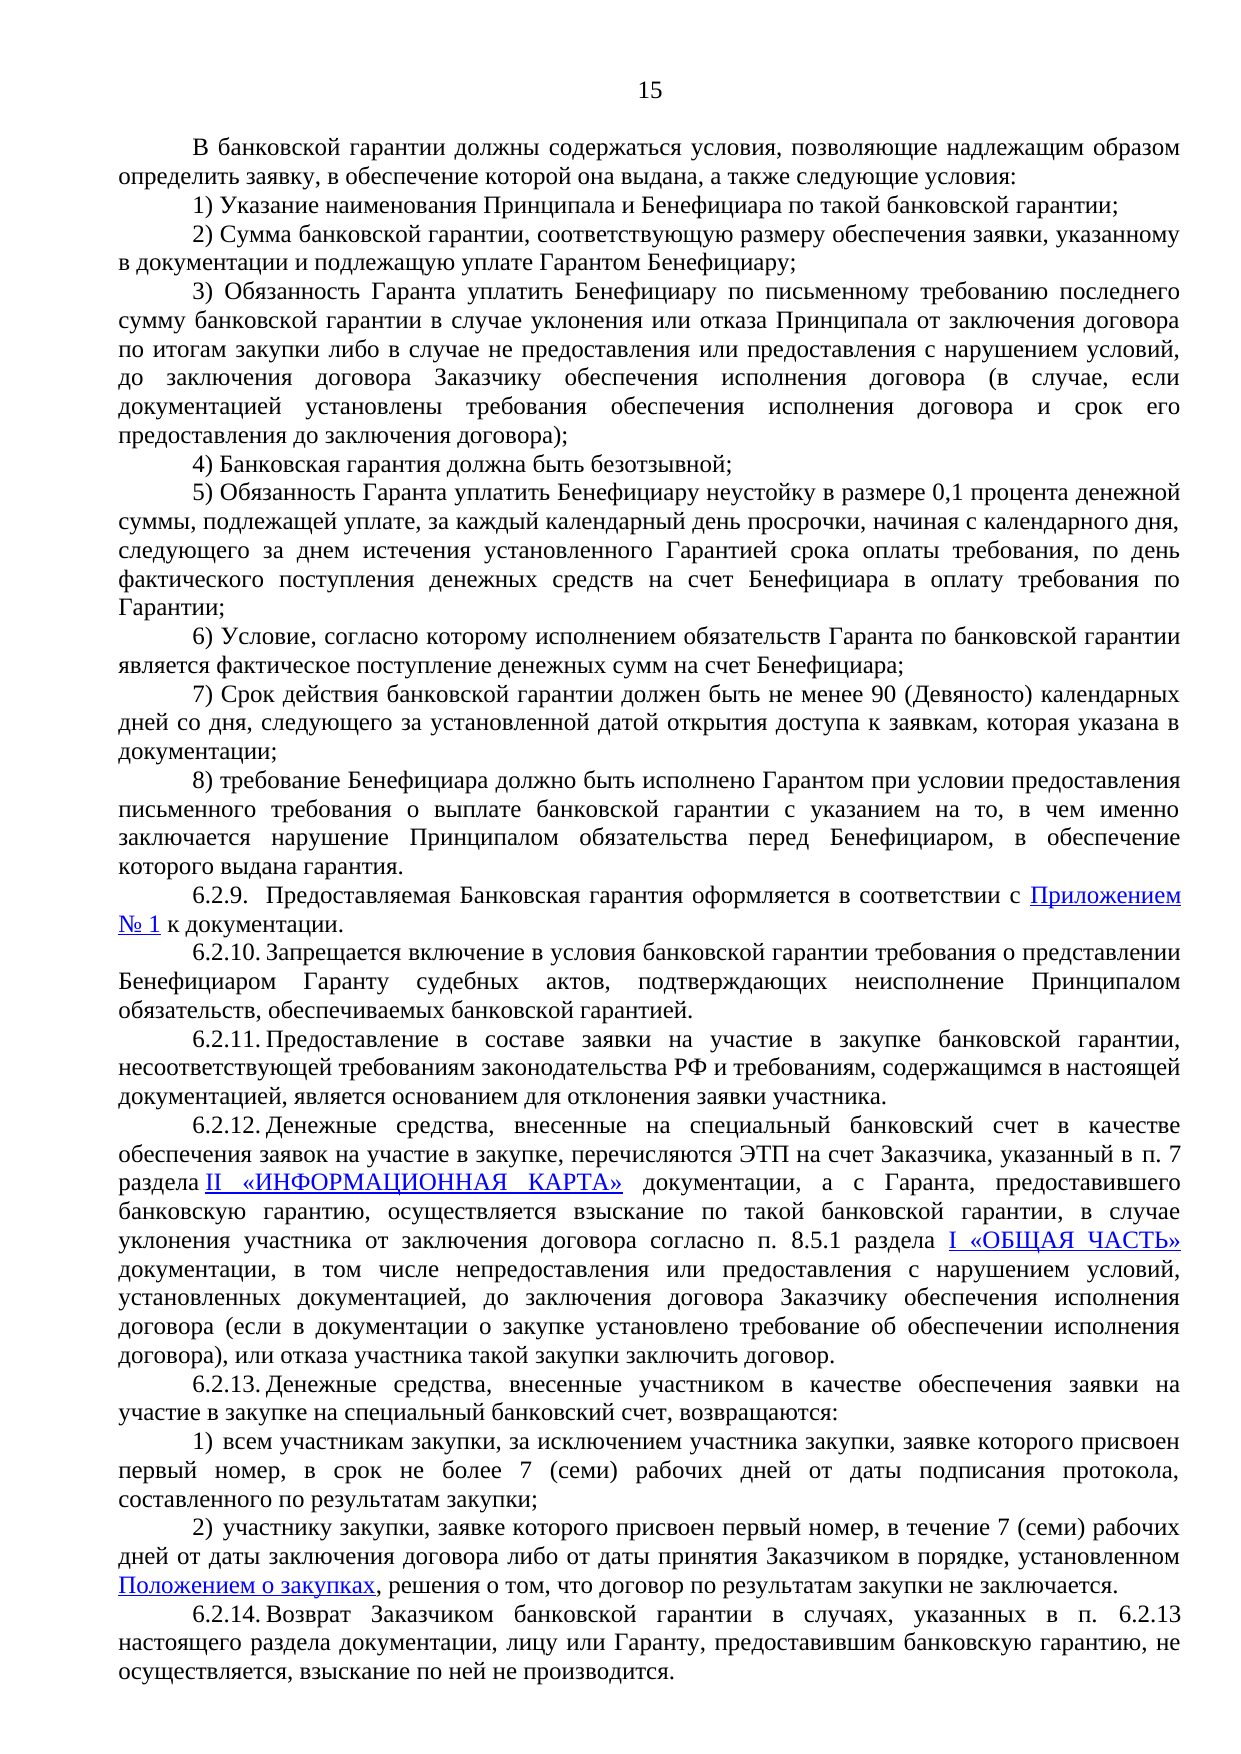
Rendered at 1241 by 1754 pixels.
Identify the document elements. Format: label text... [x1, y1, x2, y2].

list Денежные средства, внесенные на специальный банковский счет в качестве обеспечения заявок на участие в закупке, перечисляются ЭТП на счет Заказчика, указанный в п. 7 раздела II «ИНФОРМАЦИОННАЯ КАРТА» документации, а с Гаранта, предоставившего банковскую гарантию, осуществляется взыскание по такой банковской гарантии, в случае уклонения участника от заключения договора согласно п. 8.5.1 раздела I «ОБЩАЯ ЧАСТЬ» документации, в том числе непредоставления или предоставления с нарушением условий, установленных документацией, до заключения договора Заказчику обеспечения исполнения договора (если в документации о закупке установлено требование об обеспечении исполнения договора), или отказа участника такой закупки заключить договор. [118, 1110, 1181, 1369]
list всем участникам закупки, за исключением участника закупки, заявке которого присвоен первый номер, в срок не более 7 (семи) рабочих дней от даты подписания протокола, составленного по результатам закупки; [118, 1426, 1181, 1512]
list Предоставляемая Банковская гарантия оформляется в соответствии с Приложением № 1 к документации. [118, 880, 1181, 937]
text 5) Обязанность Гаранта уплатить Бенефициару неустойку в размере 0,1 процента денежной суммы, подлежащей уплате, за каждый календарный день просрочки, начиная с календарного дня, следующего за днем истечения установленного Гарантией срока оплаты требования, по день фактического поступления денежных средств на счет Бенефициара в оплату требования по Гарантии; [118, 477, 1181, 621]
list Запрещается включение в условия банковской гарантии требования о представлении Бенефициаром Гаранту судебных актов, подтверждающих неисполнение Принципалом обязательств, обеспечиваемых банковской гарантией. [118, 937, 1181, 1024]
list Возврат Заказчиком банковской гарантии в случаях, указанных в п. 6.2.13 настоящего раздела документации, лицу или Гаранту, предоставившим банковскую гарантию, не осуществляется, взыскание по ней не производится. [118, 1599, 1181, 1685]
text 8) требование Бенефициара должно быть исполнено Гарантом при условии предоставления письменного требования о выплате банковской гарантии с указанием на то, в чем именно заключается нарушение Принципалом обязательства перед Бенефициаром, в обеспечение которого выдана гарантия. [118, 765, 1181, 880]
list Денежные средства, внесенные участником в качестве обеспечения заявки на участие в закупке на специальный банковский счет, возвращаются: [118, 1369, 1181, 1426]
text 6) Условие, согласно которому исполнением обязательств Гаранта по банковской гарантии является фактическое поступление денежных сумм на счет Бенефициара; [118, 621, 1181, 679]
text В банковской гарантии должны содержаться условия, позволяющие надлежащим образом определить заявку, в обеспечение которой она выдана, а также следующие условия: [118, 132, 1181, 190]
text 7) Срок действия банковской гарантии должен быть не менее 90 (Девяносто) календарных дней со дня, следующего за установленной датой открытия доступа к заявкам, которая указана в документации; [118, 679, 1181, 765]
text 4) Банковская гарантия должна быть безотзывной; [118, 449, 1181, 477]
text 1) Указание наименования Принципала и Бенефициара по такой банковской гарантии; [118, 190, 1181, 219]
text 2) Сумма банковской гарантии, соответствующую размеру обеспечения заявки, указанному в документации и подлежащую уплате Гарантом Бенефициару; [118, 219, 1181, 276]
list участнику закупки, заявке которого присвоен первый номер, в течение 7 (семи) рабочих дней от даты заключения договора либо от даты принятия Заказчиком в порядке, установленном Положением о закупках, решения о том, что договор по результатам закупки не заключается. [118, 1512, 1181, 1599]
list Предоставление в составе заявки на участие в закупке банковской гарантии, несоответствующей требованиям законодательства РФ и требованиям, содержащимся в настоящей документацией, является основанием для отклонения заявки участника. [118, 1024, 1181, 1110]
text 3) Обязанность Гаранта уплатить Бенефициару по письменному требованию последнего сумму банковской гарантии в случае уклонения или отказа Принципала от заключения договора по итогам закупки либо в случае не предоставления или предоставления с нарушением условий, до заключения договора Заказчику обеспечения исполнения договора (в случае, если документацией установлены требования обеспечения исполнения договора и срок его предоставления до заключения договора); [118, 276, 1181, 449]
